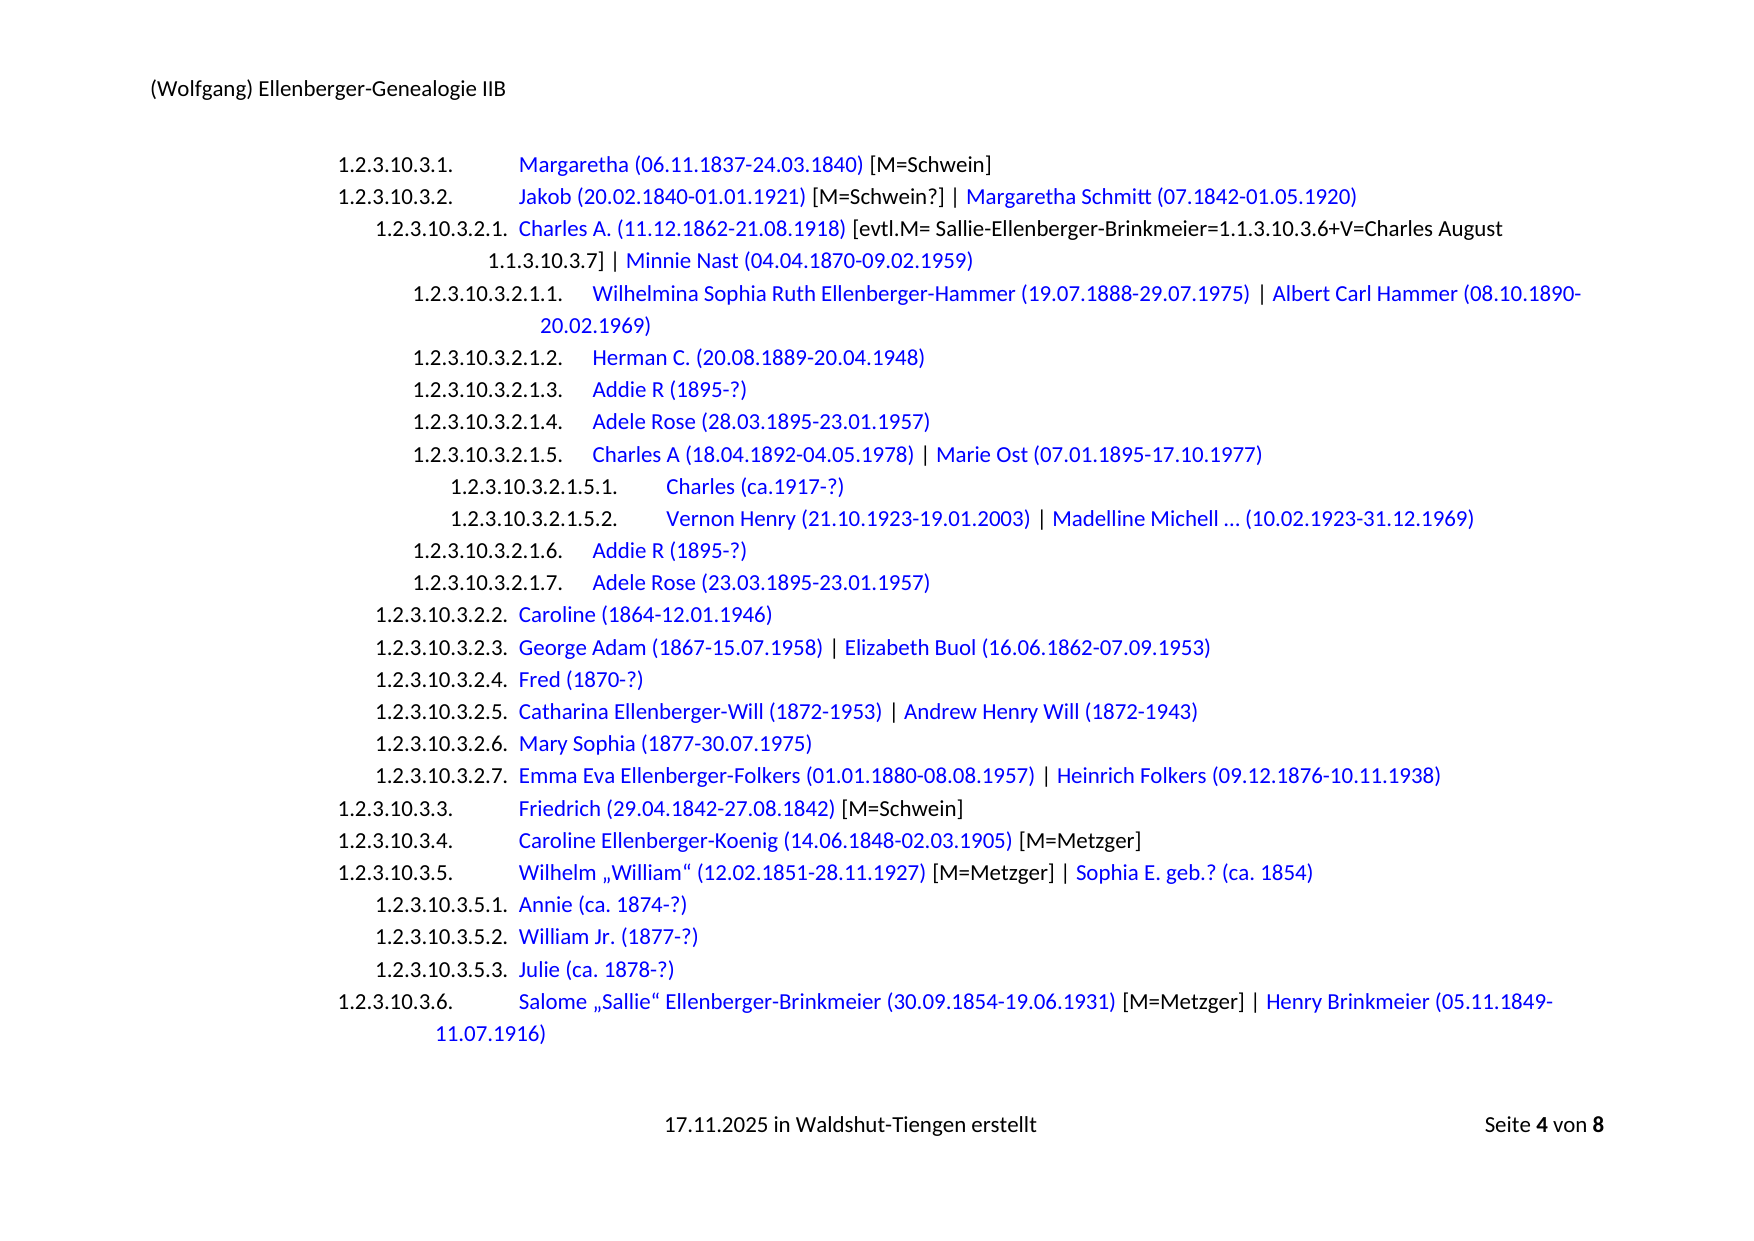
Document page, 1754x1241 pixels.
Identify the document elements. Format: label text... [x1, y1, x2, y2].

list Annie (ca. 1874-?) [375, 890, 1604, 918]
list Herman C. (20.08.1889-20.04.1948) [412, 343, 1604, 371]
list Catharina Ellenberger-Will (1872-1953) | Andrew Henry Will (1872-1943) [375, 697, 1604, 725]
list Caroline Ellenberger-Koenig (14.06.1848-02.03.1905) [M=Metzger] [337, 826, 1604, 854]
list Charles (ca.1917-?) [450, 472, 1604, 500]
list Mary Sophia (1877-30.07.1975) [375, 729, 1604, 757]
list Charles A (18.04.1892-04.05.1978) | Marie Ost (07.01.1895-17.10.1977) [412, 440, 1604, 468]
list Wilhelm „William“ (12.02.1851-28.11.1927) [M=Metzger] | Sophia E. geb.? (ca. 1854) [337, 858, 1604, 886]
list Friedrich (29.04.1842-27.08.1842) [M=Schwein] [337, 794, 1604, 822]
list William Jr. (1877-?) [375, 922, 1604, 951]
list Addie R (1895-?) [412, 375, 1604, 403]
list Fred (1870-?) [375, 665, 1604, 693]
list Adele Rose (28.03.1895-23.01.1957) [412, 407, 1604, 436]
list Addie R (1895-?) [412, 536, 1604, 564]
list Caroline (1864-12.01.1946) [375, 601, 1604, 629]
list George Adam (1867-15.07.1958) | Elizabeth Buol (16.06.1862-07.09.1953) [375, 633, 1604, 661]
list Vernon Henry (21.10.1923-19.01.2003) | Madelline Michell … (10.02.1923-31.12.1969) [450, 504, 1604, 532]
list Jakob (20.02.1840-01.01.1921) [M=Schwein?] | Margaretha Schmitt (07.1842-01.05.1920) [337, 182, 1604, 210]
list Julie (ca. 1878-?) [375, 955, 1604, 983]
list Charles A. (11.12.1862-21.08.1918) [evtl.M= Sallie-Ellenberger-Brinkmeier=1.1.3.10.3.6+V=Charles August 1.1.3.10.3.7] | Minnie Nast (04.04.1870-09.02.1959) [375, 214, 1604, 274]
list Adele Rose (23.03.1895-23.01.1957) [412, 568, 1604, 596]
list Margaretha (06.11.1837-24.03.1840) [M=Schwein] [337, 150, 1604, 178]
list Wilhelmina Sophia Ruth Ellenberger-Hammer (19.07.1888-29.07.1975) | Albert Carl Hammer (08.10.1890-20.02.1969) [412, 279, 1604, 339]
list Emma Eva Ellenberger-Folkers (01.01.1880-08.08.1957) | Heinrich Folkers (09.12.1876-10.11.1938) [375, 762, 1604, 789]
list Salome „Sallie“ Ellenberger-Brinkmeier (30.09.1854-19.06.1931) [M=Metzger] | Henry Brinkmeier (05.11.1849-11.07.1916) [337, 987, 1604, 1047]
